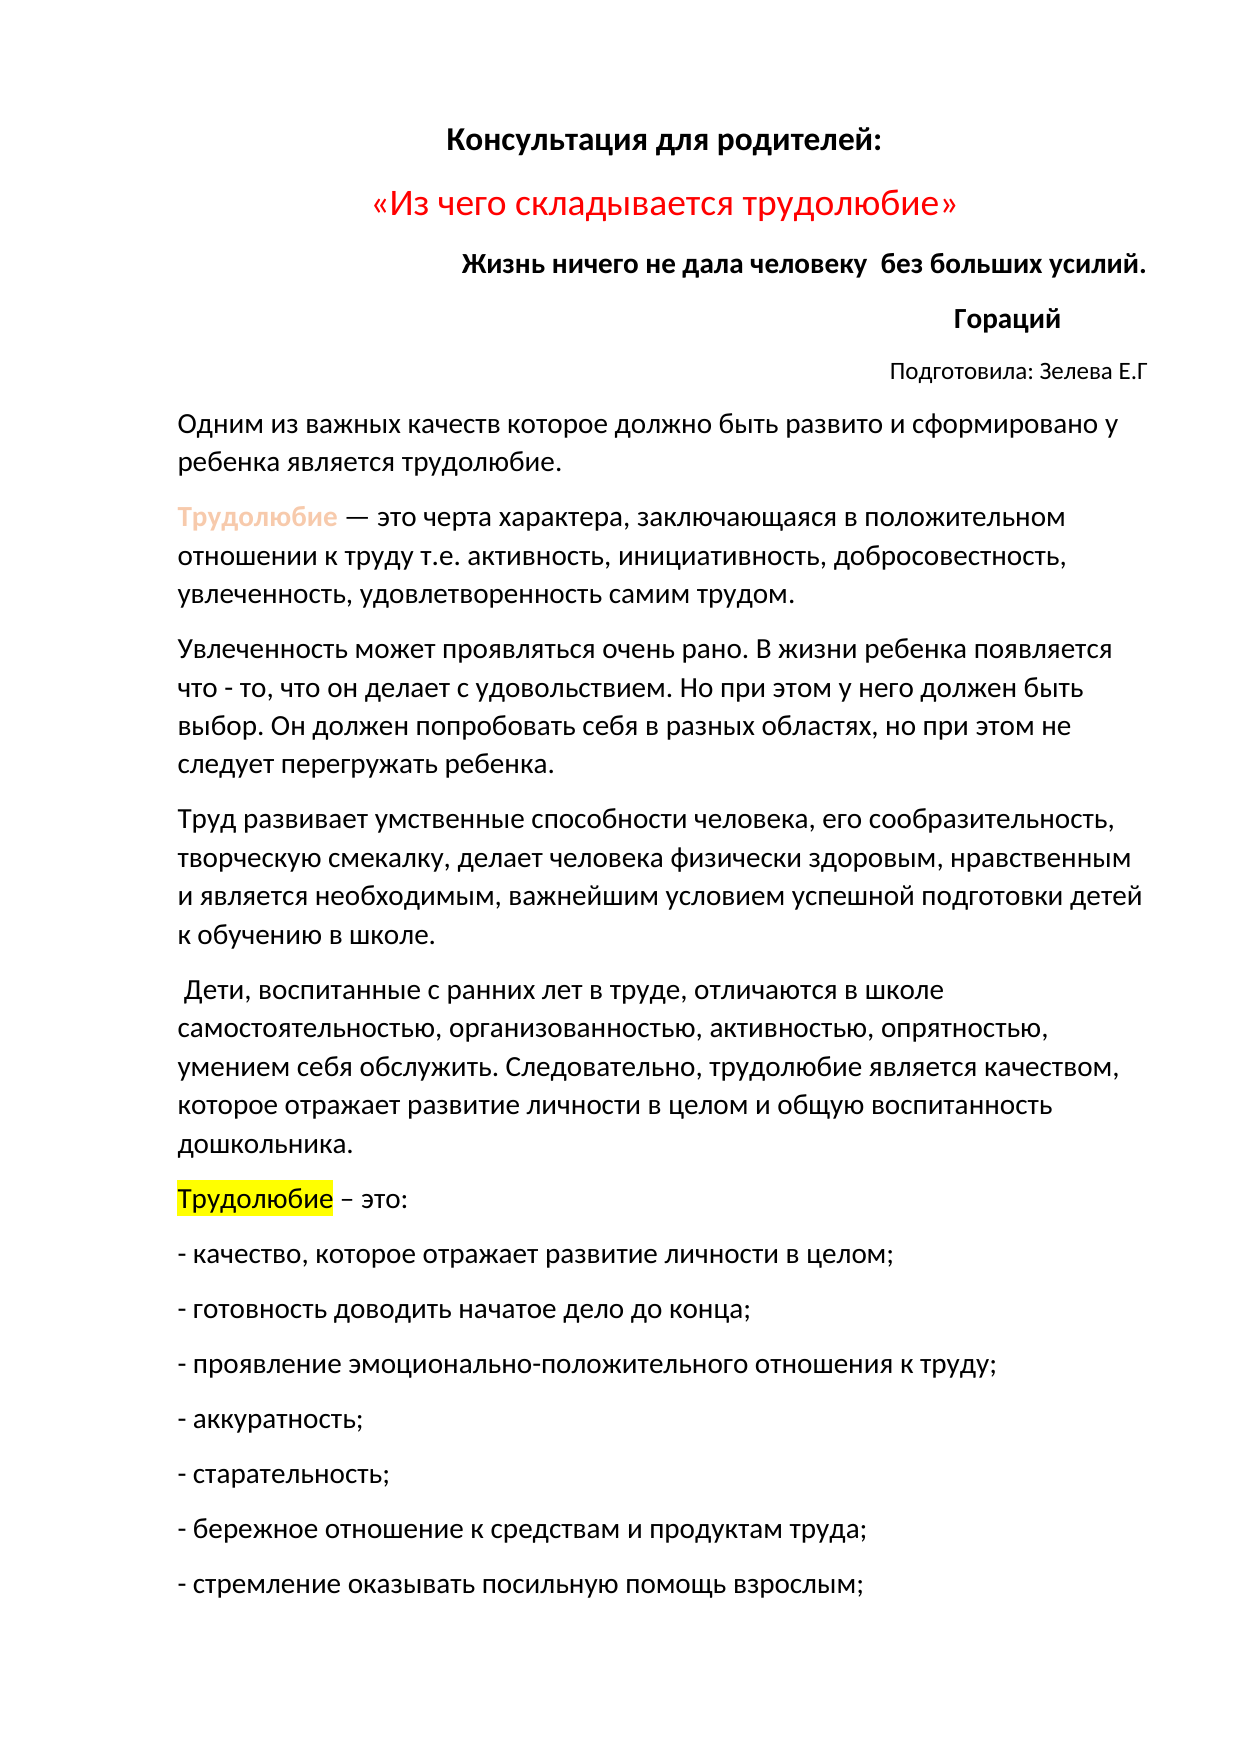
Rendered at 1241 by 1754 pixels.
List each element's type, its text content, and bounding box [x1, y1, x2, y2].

text Гораций [177, 300, 1152, 336]
text Увлеченность может проявляться очень рано. В жизни ребенка появляется что - то, что он делает с удовольствием. Но при этом у него должен быть выбор. Он должен попробовать себя в разных областях, но при этом не следует перегружать ребенка. [177, 630, 1152, 781]
text - готовность доводить начатое дело до конца; [177, 1290, 1152, 1326]
text Подготовила: Зелева Е.Г [177, 355, 1152, 386]
text Одним из важных качеств которое должно быть развито и сформировано у ребенка является трудолюбие. [177, 405, 1152, 479]
text - бережное отношение к средствам и продуктам труда; [177, 1511, 1152, 1546]
text Трудолюбие – это: [333, 1180, 1152, 1216]
text - стремление оказывать посильную помощь взрослым; [177, 1566, 1152, 1601]
text - старательность; [177, 1455, 1152, 1491]
text Труд развивает умственные способности человека, его сообразительность, творческую смекалку, делает человека физически здоровым, нравственным и является необходимым, важнейшим условием успешной подготовки детей к обучению в школе. [177, 801, 1152, 952]
text Жизнь ничего не дала человеку без больших усилий. [177, 245, 1152, 281]
text «Из чего складывается трудолюбие» [177, 179, 1152, 224]
text - качество, которое отражает развитие личности в целом; [177, 1235, 1152, 1271]
text - аккуратность; [177, 1400, 1152, 1436]
text - проявление эмоционально-положительного отношения к труду; [177, 1345, 1152, 1381]
text Консультация для родителей: [177, 118, 1152, 159]
text Дети, воспитанные с ранних лет в труде, отличаются в школе самостоятельностью, организованностью, активностью, опрятностью, умением себя обслужить. Следовательно, трудолюбие является качеством, которое отражает развитие личности в целом и общую воспитанность дошкольника. [177, 971, 1152, 1160]
text Трудолюбие — это черта характера, заключающаяся в положительном отношении к труду т.е. активность, инициативность, добросовестность, увлеченность, удовлетворенность самим трудом. [177, 498, 1152, 611]
